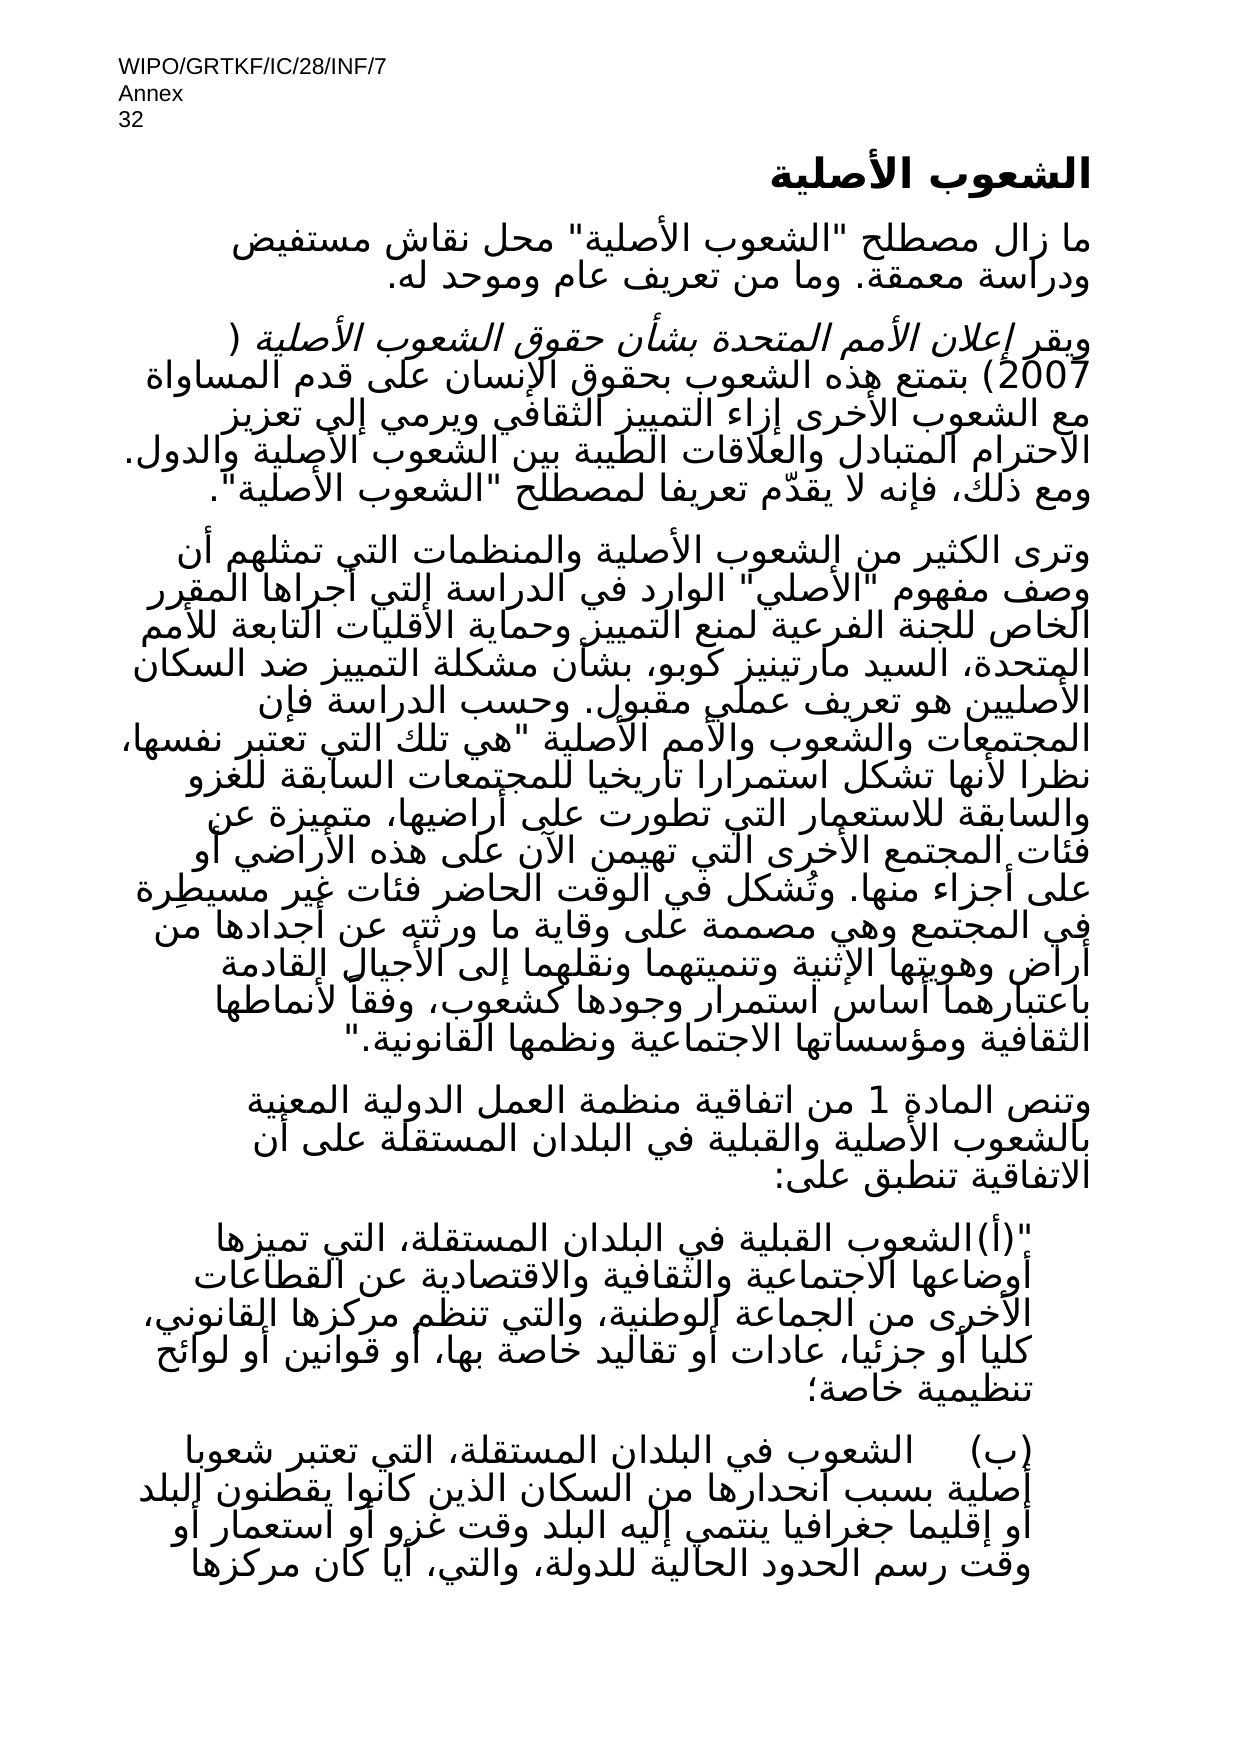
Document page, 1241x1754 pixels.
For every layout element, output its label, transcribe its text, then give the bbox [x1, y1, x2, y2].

text وترى الكثير من الشعوب الأصلية والمنظمات التي تمثلهم أن وصف مفهوم "الأصلي" الوارد في الدراسة التي أجراها المقرر الخاص للجنة الفرعية لمنع التمييز وحماية الأقليات التابعة للأمم المتحدة، السيد مارتينيز كوبو، بشأن مشكلة التمييز ضد السكان الأصليين هو تعريف عملي مقبول. وحسب الدراسة فإن المجتمعات والشعوب والأمم الأصلية "هي تلك التي تعتبر نفسها، نظرا لأنها تشكل استمرارا تاريخيا للمجتمعات السابقة للغزو والسابقة للاستعمار التي تطورت على أراضيها، متميزة عن فئات المجتمع الأخرى التي تهيمن الآن على هذه الأراضي أو على أجزاء منها. وتُشكل في الوقت الحاضر فئات غير مسيطِرة في المجتمع وهي مصممة على وقاية ما ورثته عن أجدادها من أراض وهويتها الإثنية وتنميتهما ونقلهما إلى الأجيال القادمة باعتبارهما أساس استمرار وجودها كشعوب، وفقاً لأنماطها الثقافية ومؤسساتها الاجتماعية ونظمها القانونية." [118, 533, 1092, 1058]
text ويقر إعلان الأمم المتحدة بشأن حقوق الشعوب الأصلية (2007) بتمتع هذه الشعوب بحقوق الإنسان على قدم المساواة مع الشعوب الأخرى إزاء التمييز الثقافي ويرمي إلى تعزيز الاحترام المتبادل والعلاقات الطيبة بين الشعوب الأصلية والدول. ومع ذلك، فإنه لا يقدّم تعريفا لمصطلح "الشعوب الأصلية". [118, 321, 1092, 508]
text الشعوب الأصلية [118, 158, 1067, 196]
text وتنص المادة 1 من اتفاقية منظمة العمل الدولية المعنية بالشعوب الأصلية والقبلية في البلدان المستقلة على أن الاتفاقية تنطبق على: [118, 1083, 1092, 1196]
text "(أ) الشعوب القبلية في البلدان المستقلة، التي تميزها أوضاعها الاجتماعية والثقافية والاقتصادية عن القطاعات الأخرى من الجماعة الوطنية، والتي تنظم مركزها القانوني، كليا أو جزئيا، عادات أو تقاليد خاصة بها، أو قوانين أو لوائح تنظيمية خاصة؛ [118, 1221, 1033, 1408]
text ما زال مصطلح "الشعوب الأصلية" محل نقاش مستفيض ودراسة معمقة. وما من تعريف عام وموحد له. [118, 221, 1092, 296]
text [118, 1433, 1033, 1583]
text الشعوب الأصلية [987, 158, 1092, 196]
